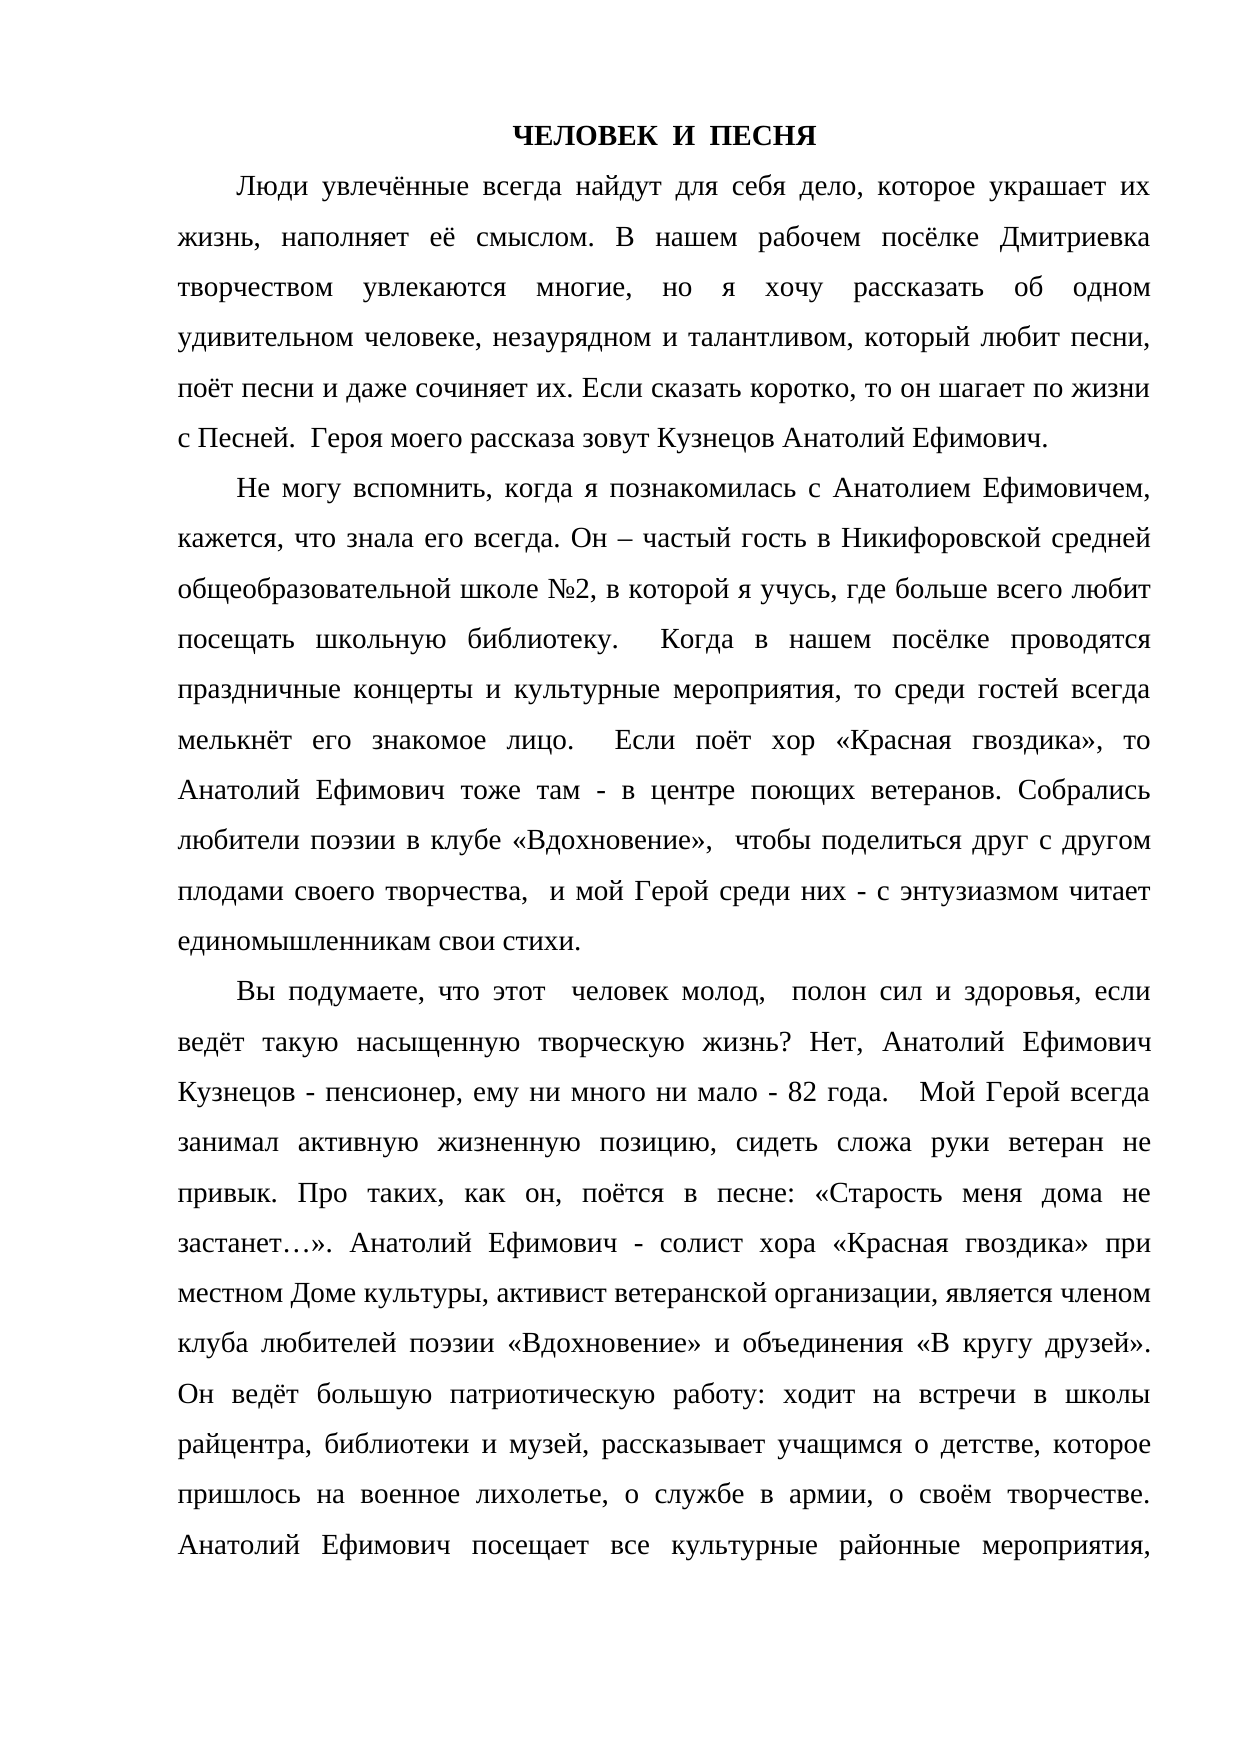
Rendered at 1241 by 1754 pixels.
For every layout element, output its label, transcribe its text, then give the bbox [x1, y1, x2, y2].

text Люди увлечённые всегда найдут для себя дело, которое украшает их жизнь, наполняет её смыслом. В нашем рабочем посёлке Дмитриевка творчеством увлекаются многие, но я хочу рассказать об одном удивительном человеке, незаурядном и талантливом, который любит песни, поёт песни и даже сочиняет их. Если сказать коротко, то он шагает по жизни с Песней. Героя моего рассказа зовут Кузнецов Анатолий Ефимович. [177, 168, 1152, 453]
text ЧЕЛОВЕК И ПЕСНЯ [177, 118, 1152, 152]
text Не могу вспомнить, когда я познакомилась с Анатолием Ефимовичем, кажется, что знала его всегда. Он – частый гость в Никифоровской средней общеобразовательной школе №2, в которой я учусь, где больше всего любит посещать школьную библиотеку. Когда в нашем посёлке проводятся праздничные концерты и культурные мероприятия, то среди гостей всегда мелькнёт его знакомое лицо. Если поёт хор «Красная гвоздика», то Анатолий Ефимович тоже там - в центре поющих ветеранов. Собрались любители поэзии в клубе «Вдохновение», чтобы поделиться друг с другом плодами своего творчества, и мой Герой среди них - с энтузиазмом читает единомышленникам свои стихи. [177, 470, 1152, 957]
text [177, 973, 1152, 1560]
